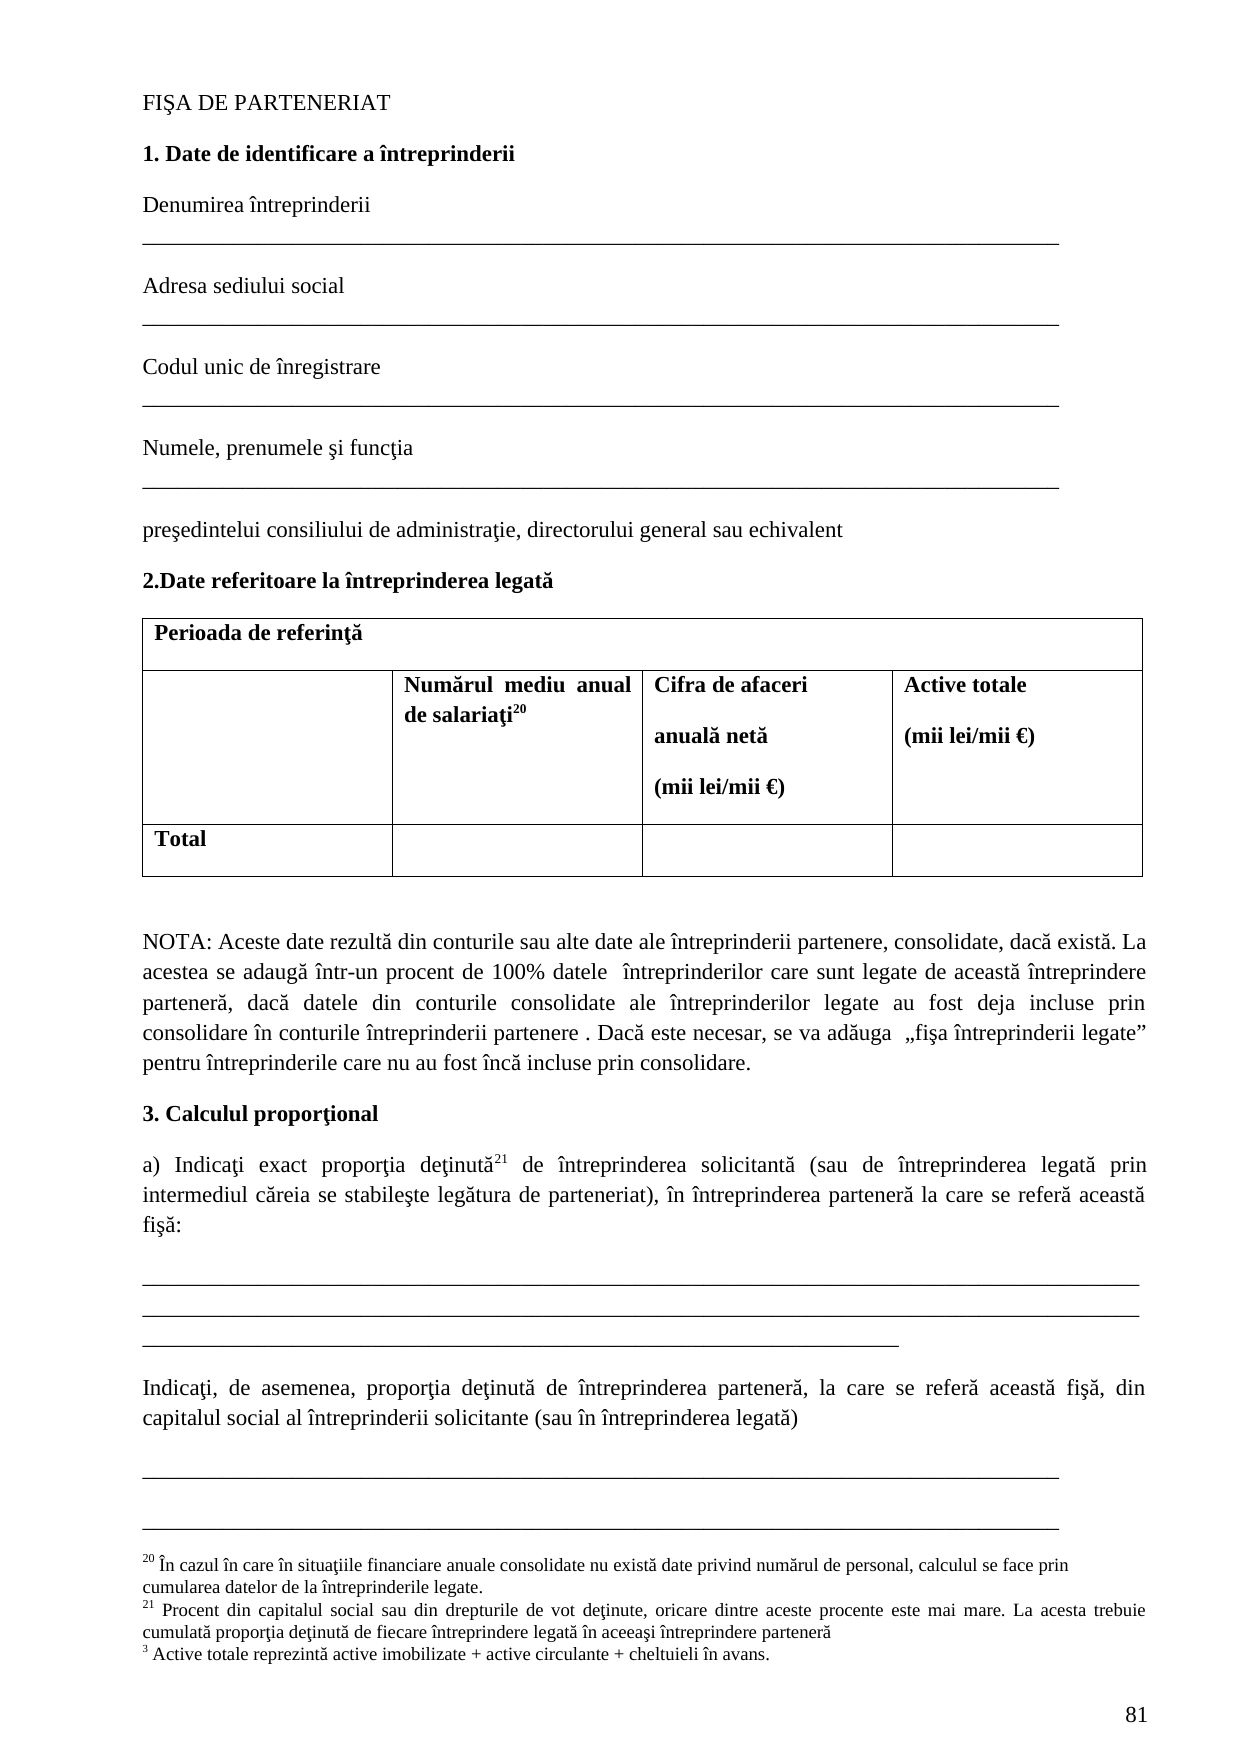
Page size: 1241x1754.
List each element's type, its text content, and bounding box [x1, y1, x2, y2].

text preşedintelui consiliului de administraţie, directorului general sau echivalent [142, 516, 1148, 542]
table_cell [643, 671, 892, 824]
text FIŞA DE PARTENERIAT [142, 89, 1148, 115]
text Adresa sediului social ________________________________________________________________________________ [142, 272, 1148, 328]
text Codul unic de înregistrare ________________________________________________________________________________ [142, 353, 1148, 410]
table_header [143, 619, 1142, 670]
text ________________________________________________________________________________ [142, 1506, 1148, 1533]
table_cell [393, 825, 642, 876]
text NOTA: Aceste date rezultă din conturile sau alte date ale întreprinderii partenere, consolidate, dacă există. La acestea se adaugă într-un procent de 100% datele întreprinderilor care sunt legate de această întreprindere parteneră, dacă datele din conturile consolidate ale întreprinderilor legate au fost deja incluse prin consolidare în conturile întreprinderii partenere . Dacă este necesar, se va adăuga „fişa întreprinderii legate” pentru întreprinderile care nu au fost încă incluse prin consolidare. [142, 928, 1148, 1075]
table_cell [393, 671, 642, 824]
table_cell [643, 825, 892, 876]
text ________________________________________________________________________________________________________________________________________________________________________________________________________________________________________________ [142, 1263, 1148, 1349]
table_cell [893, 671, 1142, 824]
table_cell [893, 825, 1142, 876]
text 2.Date referitoare la întreprinderea legată [142, 567, 1148, 593]
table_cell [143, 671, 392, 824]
text Indicaţi, de asemenea, proporţia deţinută de întreprinderea parteneră, la care se referă această fişă, din capitalul social al întreprinderii solicitante (sau în întreprinderea legată) [142, 1374, 1148, 1431]
text 3. Calculul proporţional [142, 1100, 1148, 1126]
text 1. Date de identificare a întreprinderii [142, 140, 1148, 166]
text Numele, prenumele şi funcţia ________________________________________________________________________________ [142, 434, 1148, 491]
text ________________________________________________________________________________ [142, 1455, 1148, 1482]
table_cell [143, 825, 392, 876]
text a) Indicaţi exact proporţia deţinută de întreprinderea solicitantă (sau de întreprinderea legată prin intermediul căreia se stabileşte legătura de parteneriat), în întreprinderea parteneră la care se referă această fişă: [142, 1151, 1148, 1238]
text Denumirea întreprinderii ________________________________________________________________________________ [142, 191, 1148, 247]
